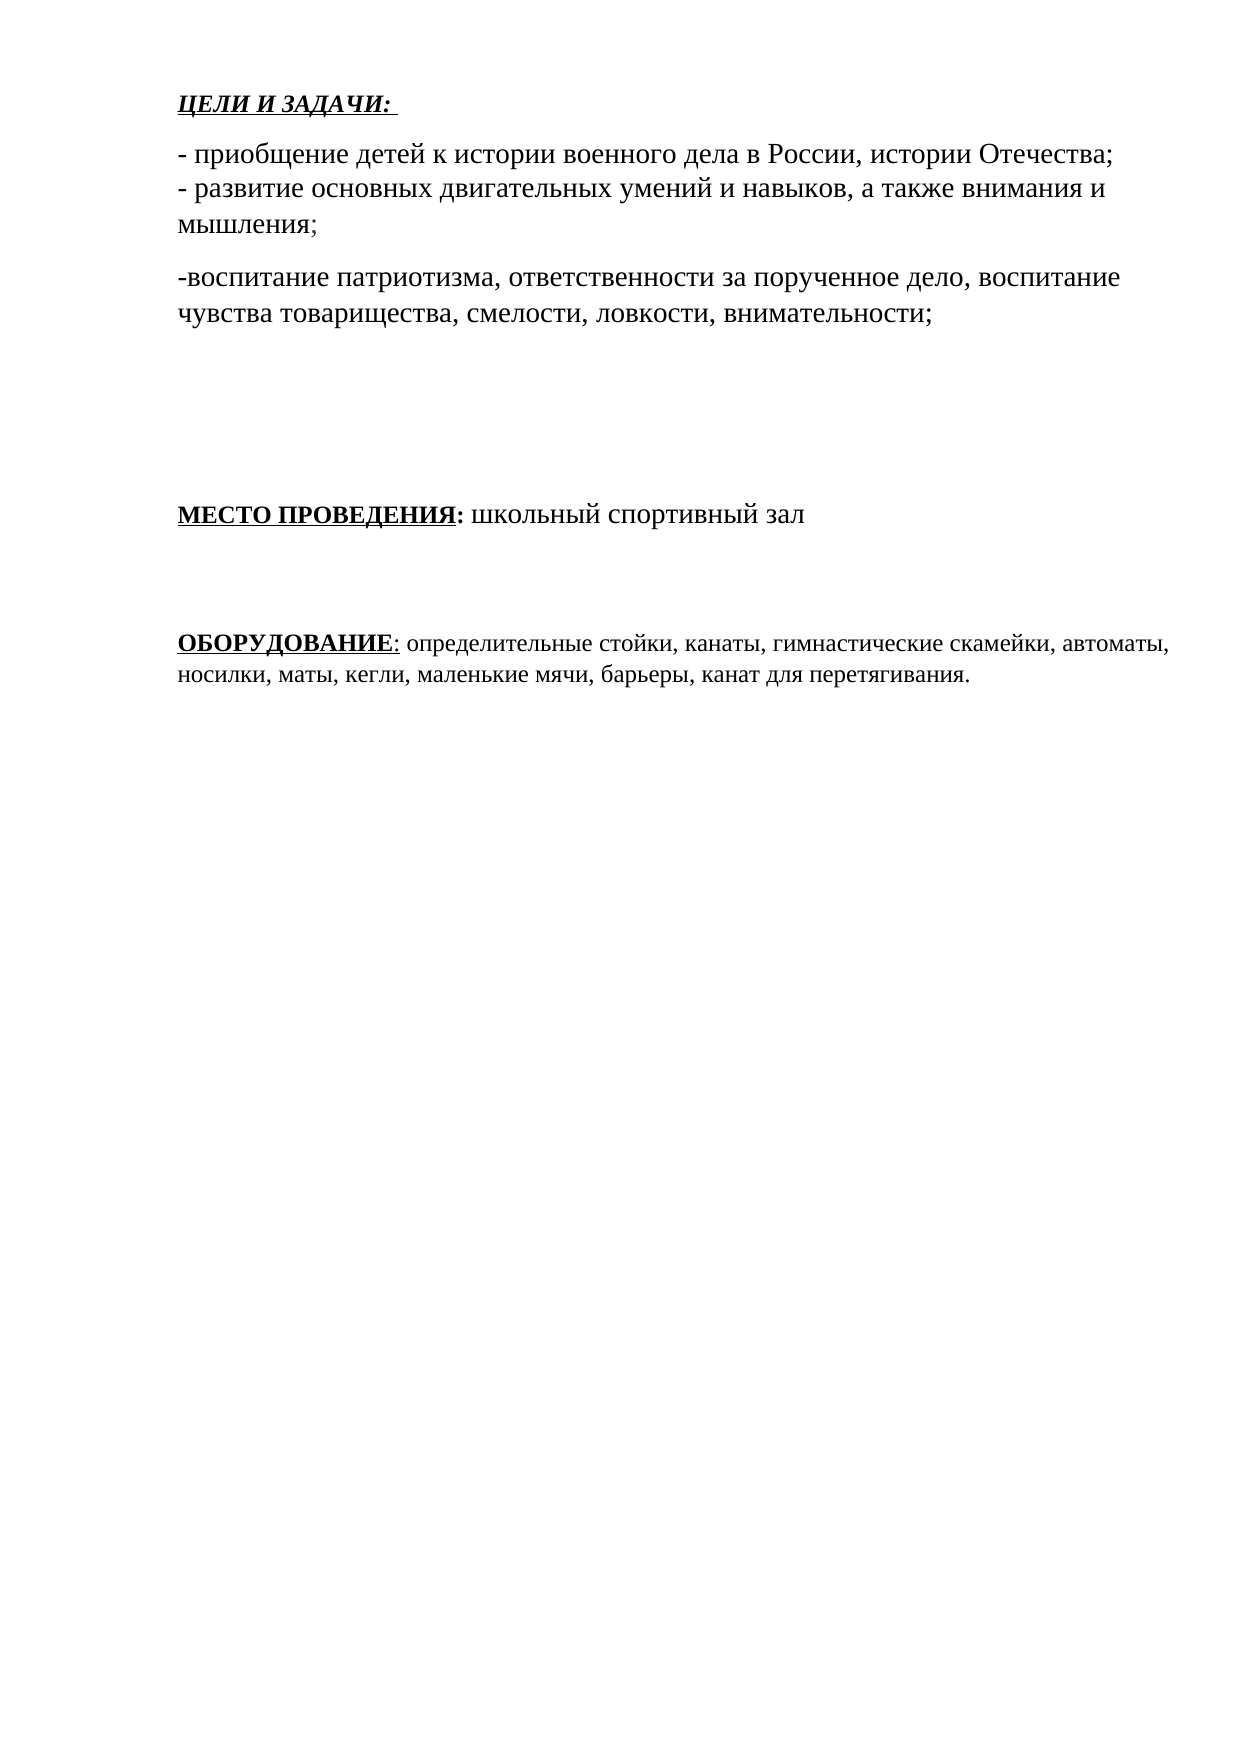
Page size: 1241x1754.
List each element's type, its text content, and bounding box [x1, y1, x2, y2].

text ОБОРУДОВАНИЕ: определительные стойки, канаты, гимнастические скамейки, автоматы, носилки, маты, кегли, маленькие мячи, барьеры, канат для перетягивания. [177, 628, 1181, 688]
text ЦЕЛИ И ЗАДАЧИ: [177, 89, 1181, 117]
text МЕСТО ПРОВЕДЕНИЯ: школьный спортивный зал [177, 496, 1181, 529]
text - развитие основных двигательных умений и навыков, а также внимания и мышления; [177, 170, 1181, 239]
text -воспитание патриотизма, ответственности за порученное дело, воспитание чувства товарищества, смелости, ловкости, внимательности; [177, 259, 1181, 328]
text - приобщение детей к истории военного дела в России, истории Отечества; [177, 136, 1181, 170]
